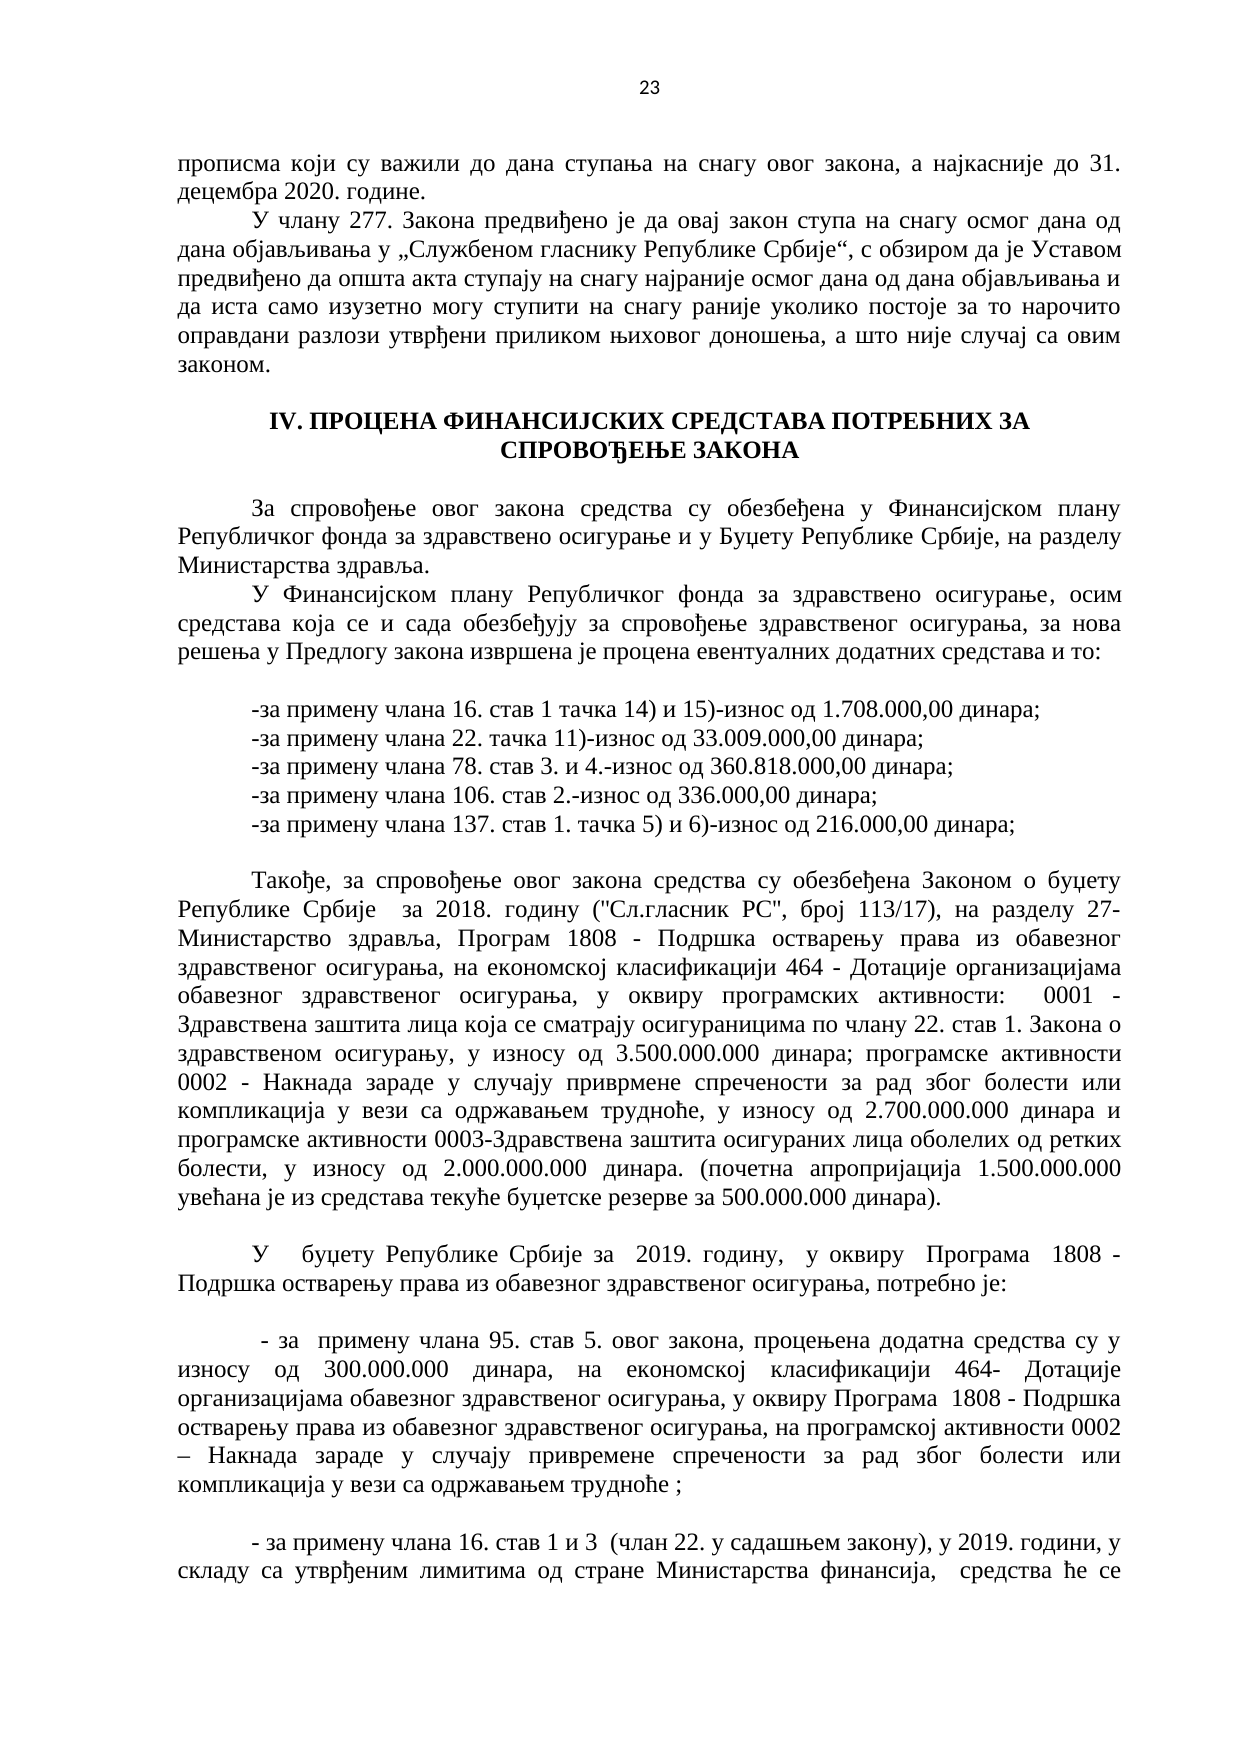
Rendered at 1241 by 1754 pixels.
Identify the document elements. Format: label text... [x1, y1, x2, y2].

text За спровођење овог закона средства су обезбеђена у Финансијском плану Републичког фонда за здравствено осигурање и у Буџету Републике Србије, на разделу Министарства здравља. [177, 493, 1122, 579]
text У Финансијском плану Републичког фонда за здравствено осигурање, осим средстава која се и сада обезбеђују за спровођење здравственог осигурања, за нова решења у Предлогу закона извршена је процена евентуалних додатних средстава и то: [177, 579, 1122, 665]
text У буџету Републике Србије за 2019. годину, у оквиру Програма 1808 - Подршка остварењу права из обавезног здравственог осигурања, потребно је: [177, 1239, 1122, 1297]
text IV. ПРОЦЕНА ФИНАНСИЈСКИХ СРЕДСТАВА ПОТРЕБНИХ ЗА СПРОВОЂЕЊЕ ЗАКОНА [177, 406, 1122, 464]
text -за примену члана 137. став 1. тачка 5) и 6)-износ од 216.000,00 динара; [177, 809, 1122, 838]
text -за примену члана 16. став 1 тачка 14) и 15)-износ од 1.708.000,00 динара; [177, 694, 1122, 723]
text У члану 277. Закона предвиђено је да овај закон ступа на снагу осмог дана од дана објављивања у „Службеном гласнику Републике Србије“, с обзиром да је Уставом предвиђено да општа акта ступају на снагу најраније осмог дана од дана објављивања и да иста само изузетно могу ступити на снагу раније уколико постоје за то нарочито оправдани разлози утврђени приликом њиховог доношења, а што није случај са овим законом. [177, 205, 1122, 378]
text -за примену члана 106. став 2.-износ од 336.000,00 динара; [177, 780, 1122, 809]
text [177, 148, 1122, 205]
text Такође, за спровођење овог закона средства су обезбеђена Законом о буџету Републике Србије за 2018. годину (''Сл.гласник РС'', број 113/17), на разделу 27-Министарство здравља, Програм 1808 - Подршка остварењу права из обавезног здравственог осигурања, на економској класификацији 464 - Дотације организацијама обавезног здравственог осигурања, у оквиру програмских активности: 0001 - Здравствена заштита лица која се сматрају осигураницима по члану 22. став 1. Закона о здравственом осигурању, у износу од 3.500.000.000 динара; програмске активности 0002 - Накнада зараде у случају приврмене спречености за рад због болести или компликација у вези са одржавањем трудноће, у износу од 2.700.000.000 динара и програмске активности 0003-Здравствена заштита осигураних лица оболелих од ретких болести, у износу од 2.000.000.000 динара. (почетна апропријација 1.500.000.000 увећана је из средстава текуће буџетске резерве за 500.000.000 динара). [177, 866, 1122, 1211]
text -за примену члана 78. став 3. и 4.-износ од 360.818.000,00 динара; [177, 751, 1122, 780]
text -за примену члана 22. тачка 11)-износ од 33.009.000,00 динара; [177, 723, 1122, 751]
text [177, 1527, 1122, 1584]
text - за примену члана 95. став 5. овог закона, процењена додатна средства су у износу од 300.000.000 динара, на економској класификацији 464- Дотације организацијама обавезног здравственог осигурања, у оквиру Програма 1808 - Подршка остварењу права из обавезног здравственог осигурања, на програмској активности 0002 – Накнада зараде у случају привремене спречености за рад због болести или компликација у вези са одржавањем трудноће ; [177, 1326, 1122, 1498]
